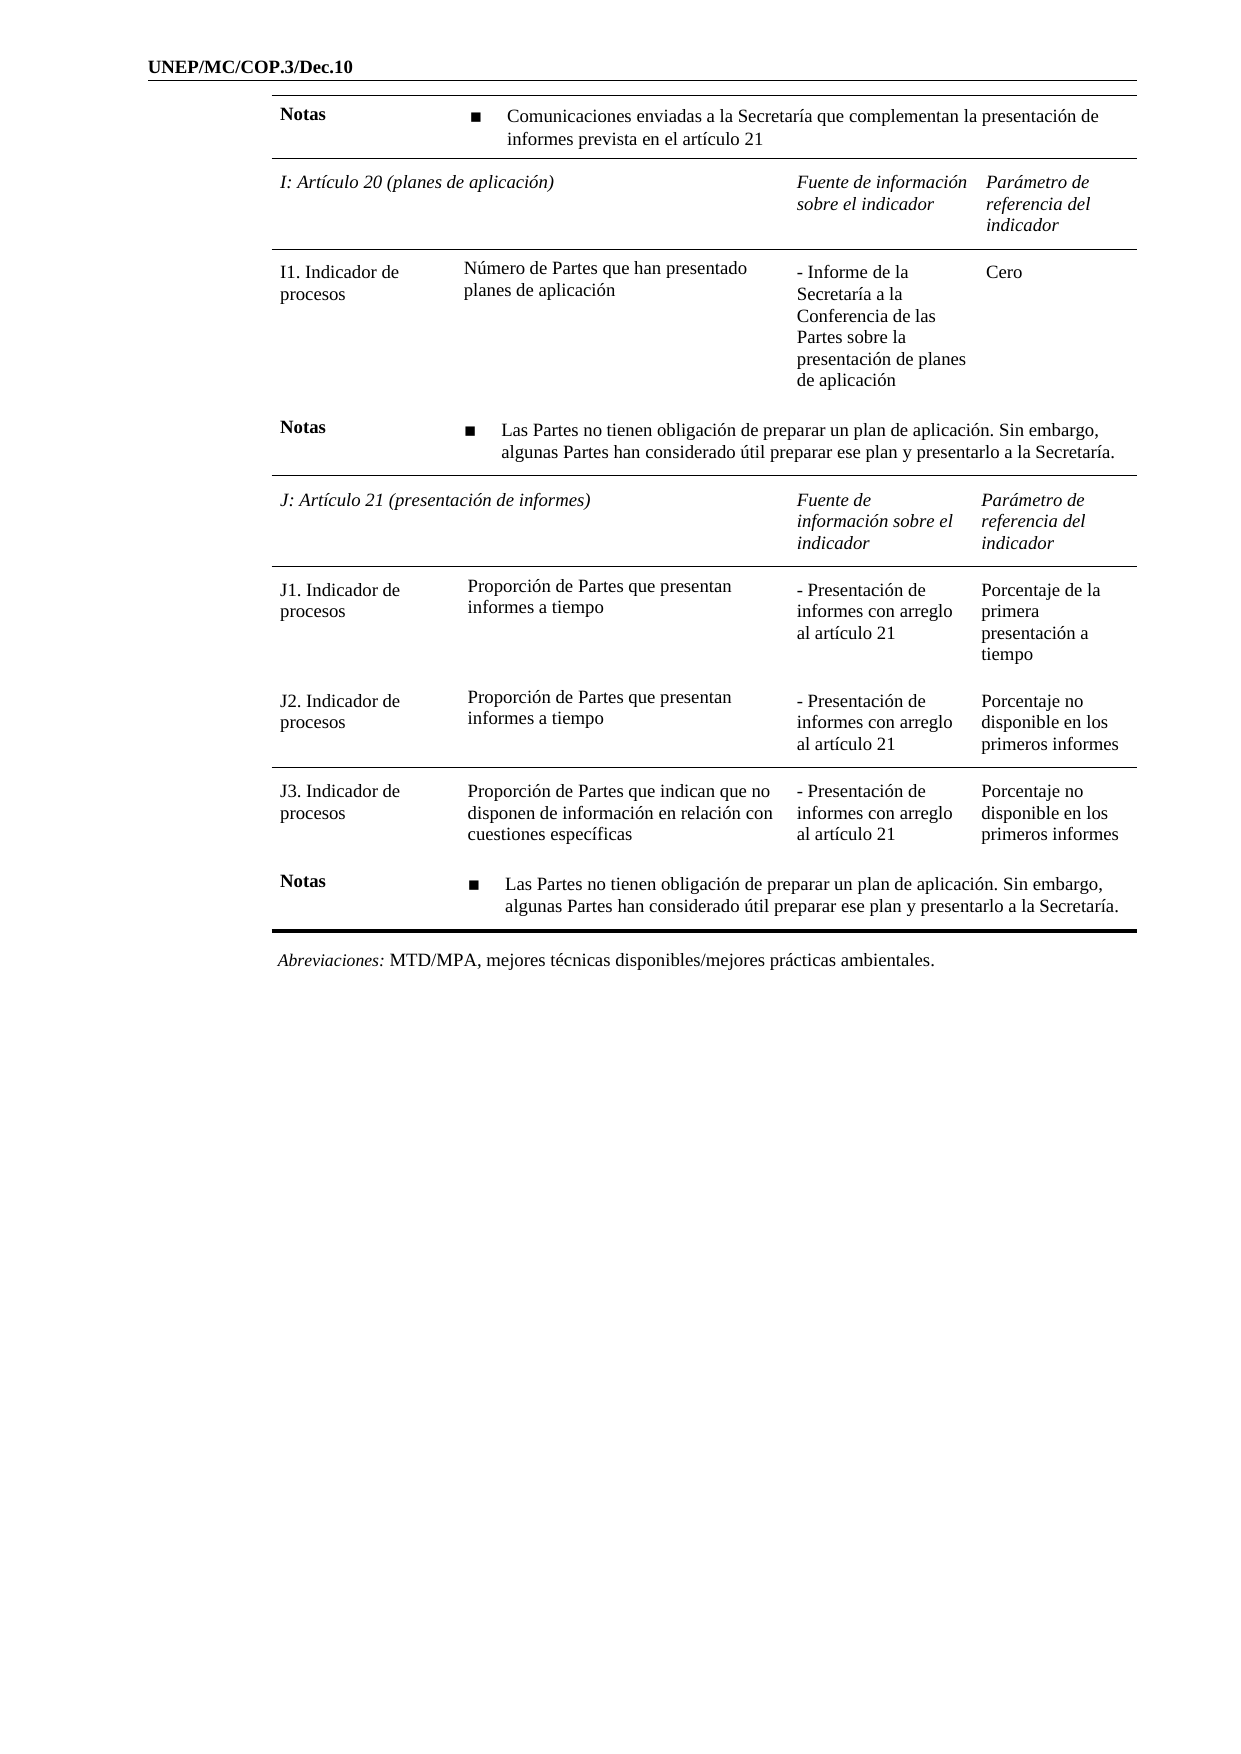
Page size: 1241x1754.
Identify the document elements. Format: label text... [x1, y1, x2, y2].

table_cell Proporción de Partes que presentan informes a tiempo [459, 678, 788, 767]
table_cell Porcentaje no disponible en los primeros informes [973, 678, 1137, 767]
table_cell Parámetro de referencia del indicador [973, 476, 1137, 566]
text Abreviaciones: MTD/MPA, mejores técnicas disponibles/mejores prácticas ambientales. [278, 949, 1137, 971]
table_cell Las Partes no tienen obligación de preparar un plan de aplicación. Sin embargo, algunas Partes han considerado útil preparar ese plan y presentarlo a la Secretaría. [455, 403, 1137, 475]
table_cell - Presentación de informes con arreglo al artículo 21 [788, 768, 973, 857]
table_cell - Presentación de informes con arreglo al artículo 21 [788, 567, 973, 677]
table_cell Fuente de información sobre el indicador [788, 476, 973, 566]
table_cell Proporción de Partes que indican que no disponen de información en relación con cuestiones específicas [459, 768, 788, 857]
table_cell Proporción de Partes que presentan informes a tiempo [459, 567, 788, 677]
table_cell Notas [272, 403, 455, 475]
table_cell Porcentaje no disponible en los primeros informes [973, 768, 1137, 857]
table_cell Comunicaciones enviadas a la Secretaría que complementan la presentación de informes prevista en el artículo 21 [461, 96, 1137, 158]
table_cell Notas [272, 857, 459, 929]
table_cell Porcentaje de la primera presentación a tiempo [973, 567, 1137, 677]
table_cell Cero [978, 250, 1137, 403]
table_cell I1. Indicador de procesos [272, 250, 455, 403]
table_cell - Informe de la Secretaría a la Conferencia de las Partes sobre la presentación de planes de aplicación [788, 250, 977, 403]
table_cell Las Partes no tienen obligación de preparar un plan de aplicación. Sin embargo, algunas Partes han considerado útil preparar ese plan y presentarlo a la Secretaría. [459, 857, 1137, 929]
table_cell Parámetro de referencia del indicador [978, 159, 1137, 248]
table_cell Número de Partes que han presentado planes de aplicación [455, 250, 788, 403]
table_cell J2. Indicador de procesos [272, 678, 459, 767]
table_cell - Presentación de informes con arreglo al artículo 21 [788, 678, 973, 767]
table_cell Notas [272, 96, 461, 158]
table_cell J3. Indicador de procesos [272, 768, 459, 857]
table_cell J: Artículo 21 (presentación de informes) [272, 476, 788, 566]
table_cell I: Artículo 20 (planes de aplicación) [272, 159, 788, 248]
table_cell J1. Indicador de procesos [272, 567, 459, 677]
table_cell Fuente de información sobre el indicador [788, 159, 977, 248]
